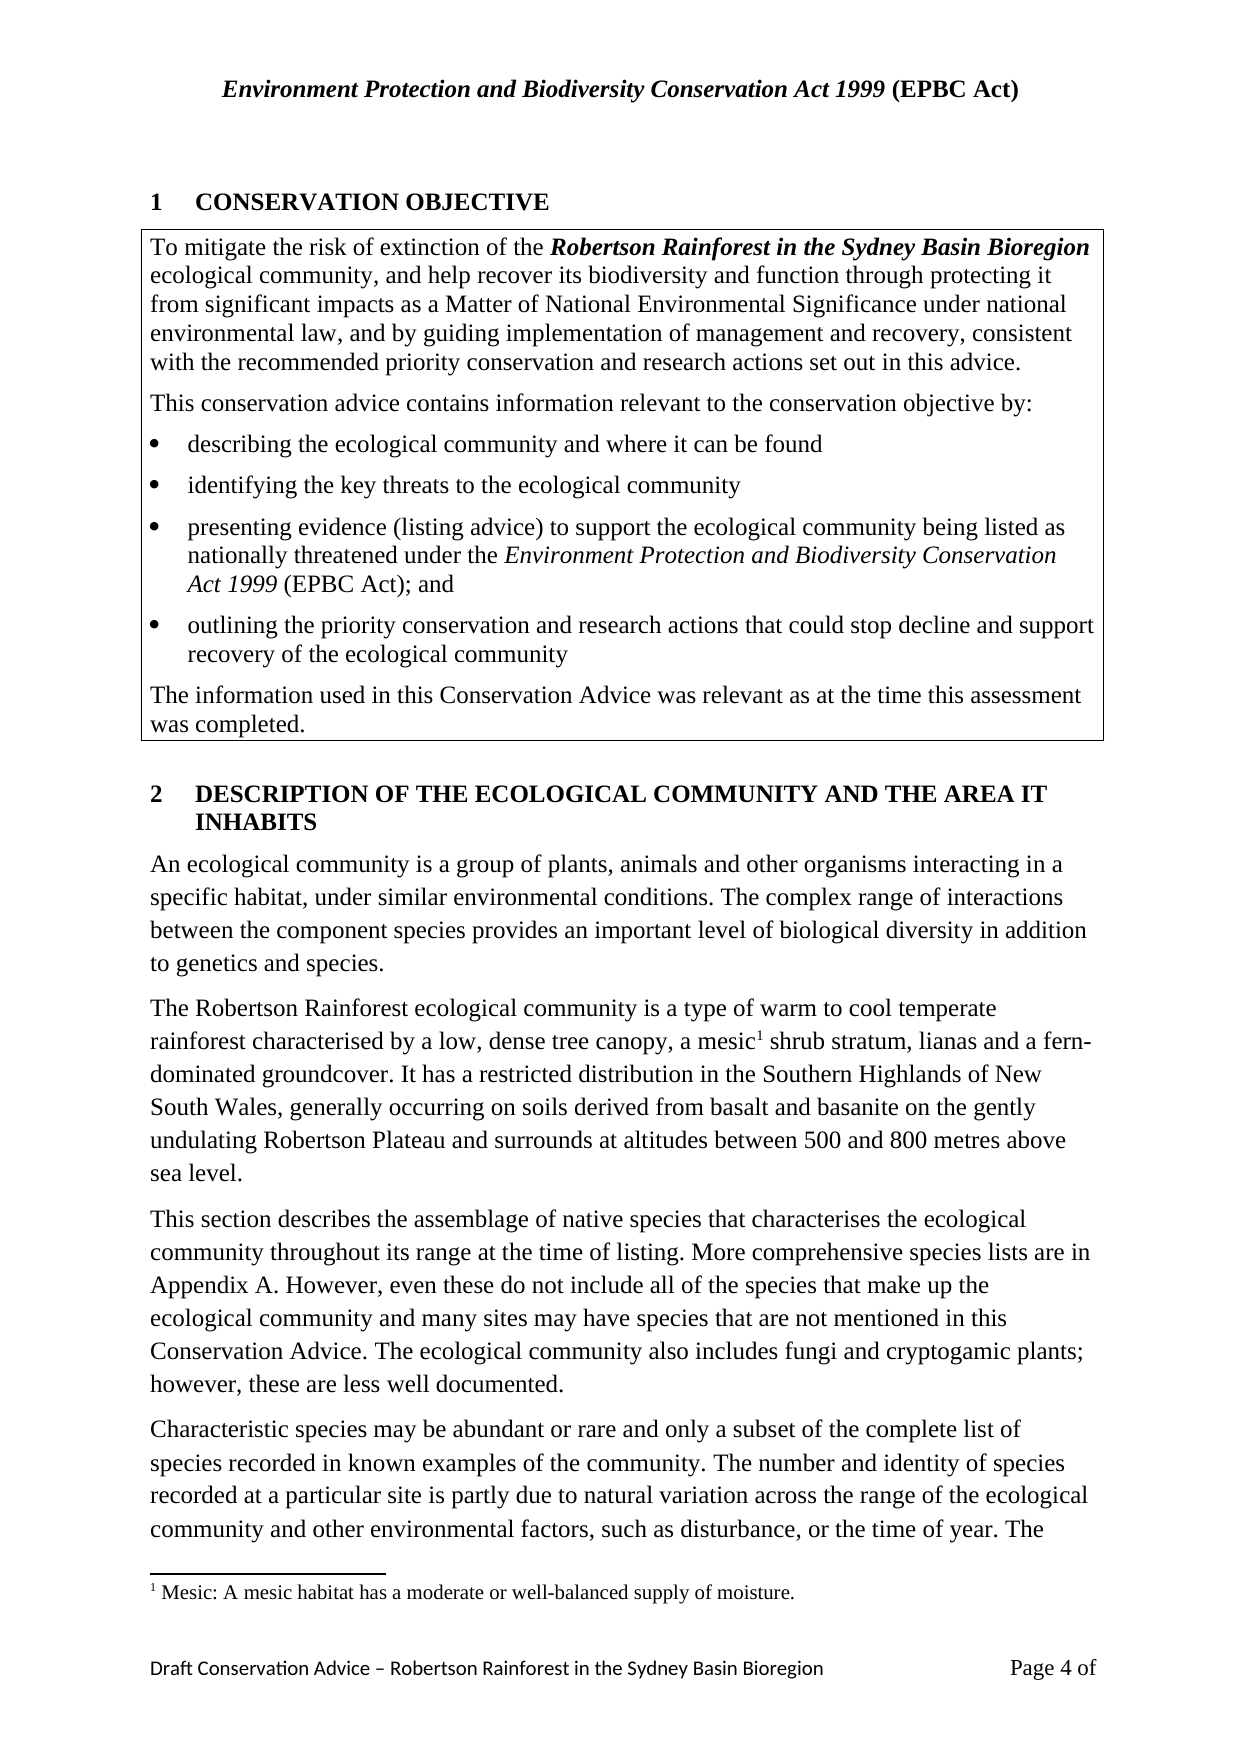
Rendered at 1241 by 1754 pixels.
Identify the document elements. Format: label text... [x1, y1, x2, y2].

text The information used in this Conservation Advice was relevant as at the time this assessment was completed. [142, 677, 1103, 740]
text The Robertson Rainforest ecological community is a type of warm to cool temperate rainforest characterised by a low, dense tree canopy, a mesic shrub stratum, lianas and a fern-dominated groundcover. It has a restricted distribution in the Southern Highlands of New South Wales, generally occurring on soils derived from basalt and basanite on the gently undulating Robertson Plateau and surrounds at altitudes between 500 and 800 metres above sea level. [150, 993, 1095, 1187]
text This conservation advice contains information relevant to the conservation objective by: [142, 385, 1103, 417]
list describing the ecological community and where it can be found [142, 426, 1103, 458]
list presenting evidence (listing advice) to support the ecological community being listed as nationally threatened under the Environment Protection and Biodiversity Conservation Act 1999 (EPBC Act); and [142, 509, 1103, 598]
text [150, 1414, 1095, 1542]
subtitle DESCRIPTION OF THE ECOLOGICAL COMMUNITY AND THE AREA IT INHABITS [150, 779, 1095, 836]
list identifying the key threats to the ecological community [142, 467, 1103, 499]
text An ecological community is a group of plants, animals and other organisms interacting in a specific habitat, under similar environmental conditions. The complex range of interactions between the component species provides an important level of biological diversity in addition to genetics and species. [150, 849, 1095, 977]
text To mitigate the risk of extinction of the Robertson Rainforest in the Sydney Basin Bioregion ecological community, and help recover its biodiversity and function through protecting it from significant impacts as a Matter of National Environmental Significance under national environmental law, and by guiding implementation of management and recovery, consistent with the recommended priority conservation and research actions set out in this advice. [142, 230, 1103, 376]
list outlining the priority conservation and research actions that could stop decline and support recovery of the ecological community [142, 607, 1103, 668]
subtitle CONSERVATION OBJECTIVE [150, 187, 1095, 216]
text This section describes the assemblage of native species that characterises the ecological community throughout its range at the time of listing. More comprehensive species lists are in Appendix A. However, even these do not include all of the species that make up the ecological community and many sites may have species that are not mentioned in this Conservation Advice. The ecological community also includes fungi and cryptogamic plants; however, these are less well documented. [150, 1204, 1095, 1398]
